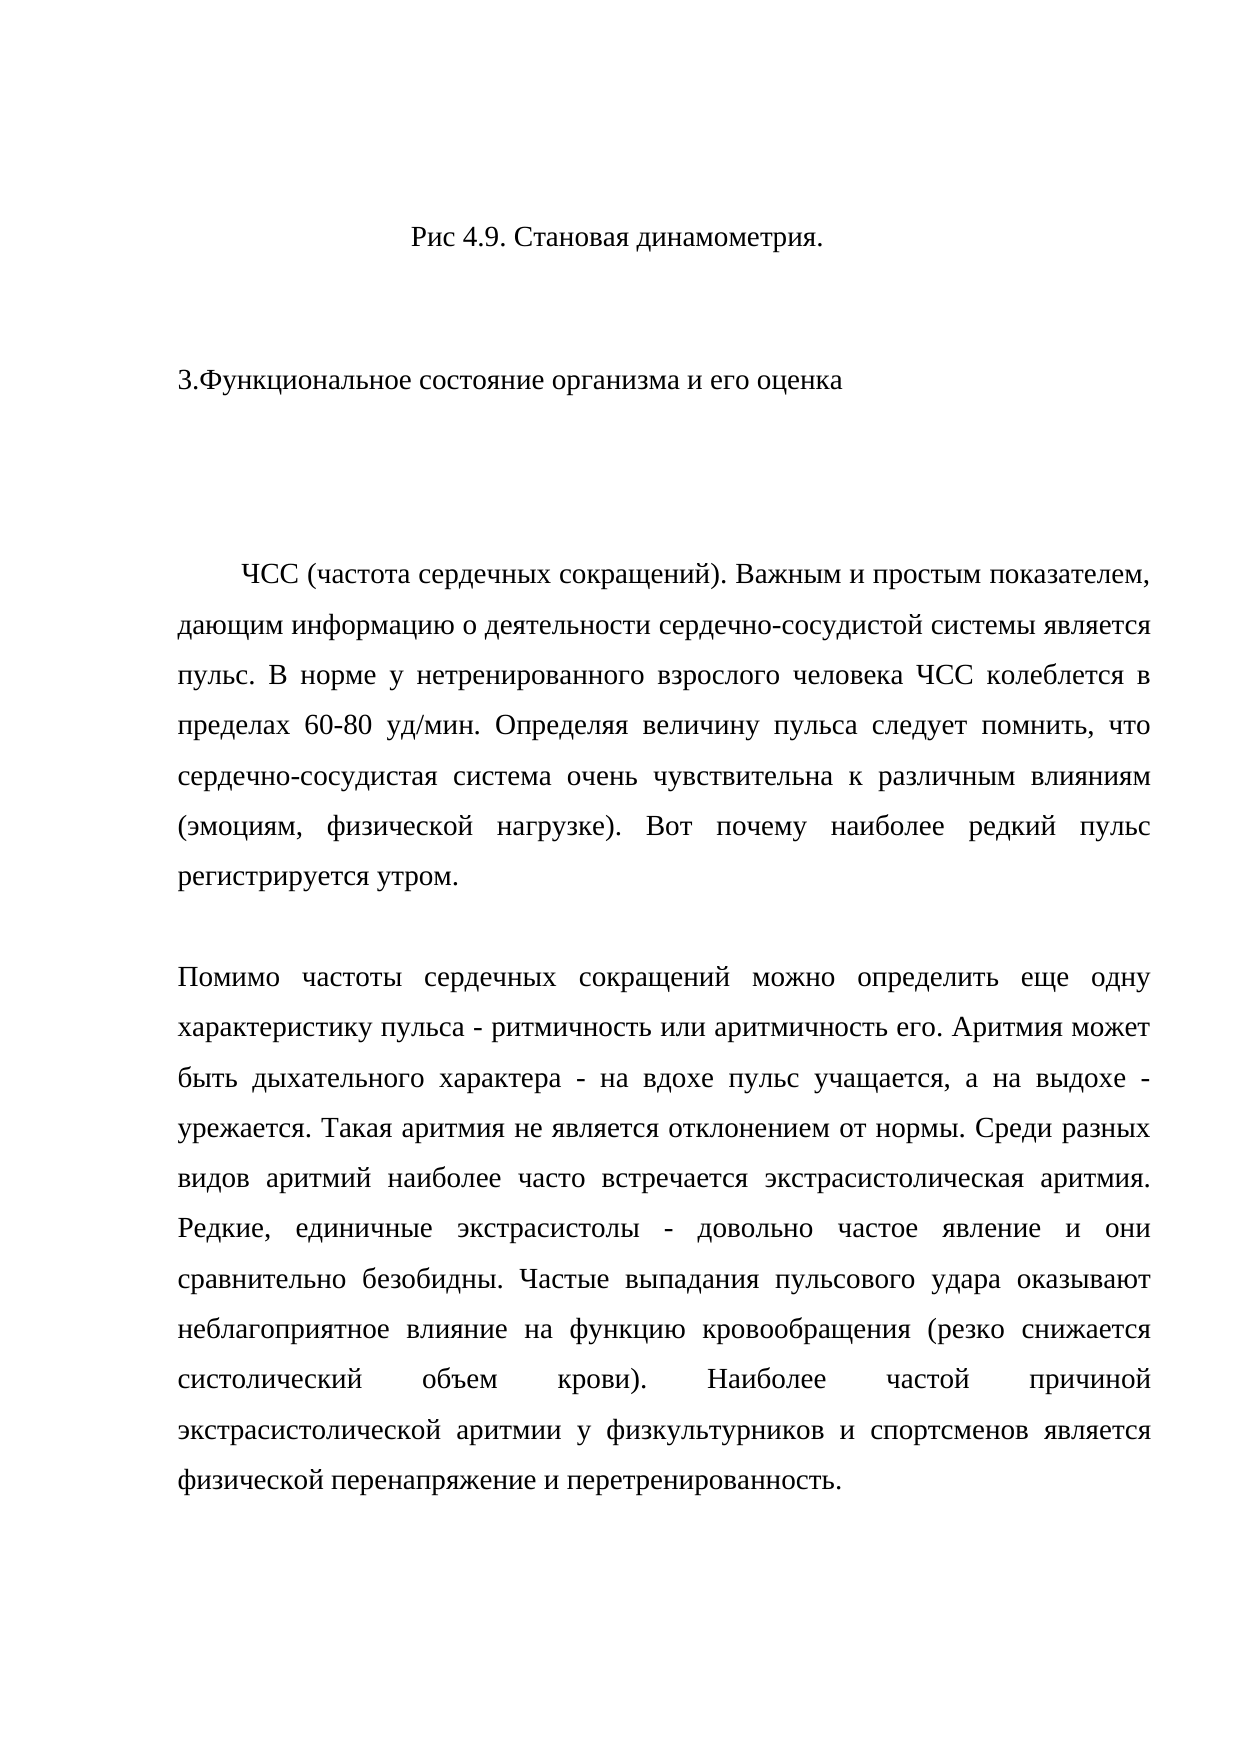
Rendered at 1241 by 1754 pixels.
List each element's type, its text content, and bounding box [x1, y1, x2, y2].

text ЧСС (частота сердечных сокращений). Важным и простым показателем, дающим информацию о деятельности сердечно-сосудистой системы является пульс. В норме у нетренированного взрослого человека ЧСС колеблется в пределах 60-80 уд/мин. Определяя величину пульса следует помнить, что сердечно-сосудистая система очень чувствительна к различным влияниям (эмоциям, физической нагрузке). Вот почему наиболее редкий пульс регистрируется утром. [177, 557, 1152, 892]
text Рис 4.9. Становая динамометрия. [177, 219, 1152, 252]
text Помимо частоты сердечных сокращений можно определить еще одну характеристику пульса - ритмичность или аритмичность его. Аритмия может быть дыхательного характера - на вдохе пульс учащается, а на выдохе - урежается. Такая аритмия не является отклонением от нормы. Среди разных видов аритмий наиболее часто встречается экстрасистолическая аритмия. Редкие, единичные экстрасистолы - довольно частое явление и они сравнительно безобидны. Частые выпадания пульсового удара оказывают неблагоприятное влияние на функцию кровообращения (резко снижается систолический объем крови). Наиболее частой причиной экстрасистолической аритмии у физкультурников и спортсменов является физической перенапряжение и перетренированность. [177, 959, 1152, 1496]
text 3.Функциональное состояние организма и его оценка [177, 362, 1152, 396]
